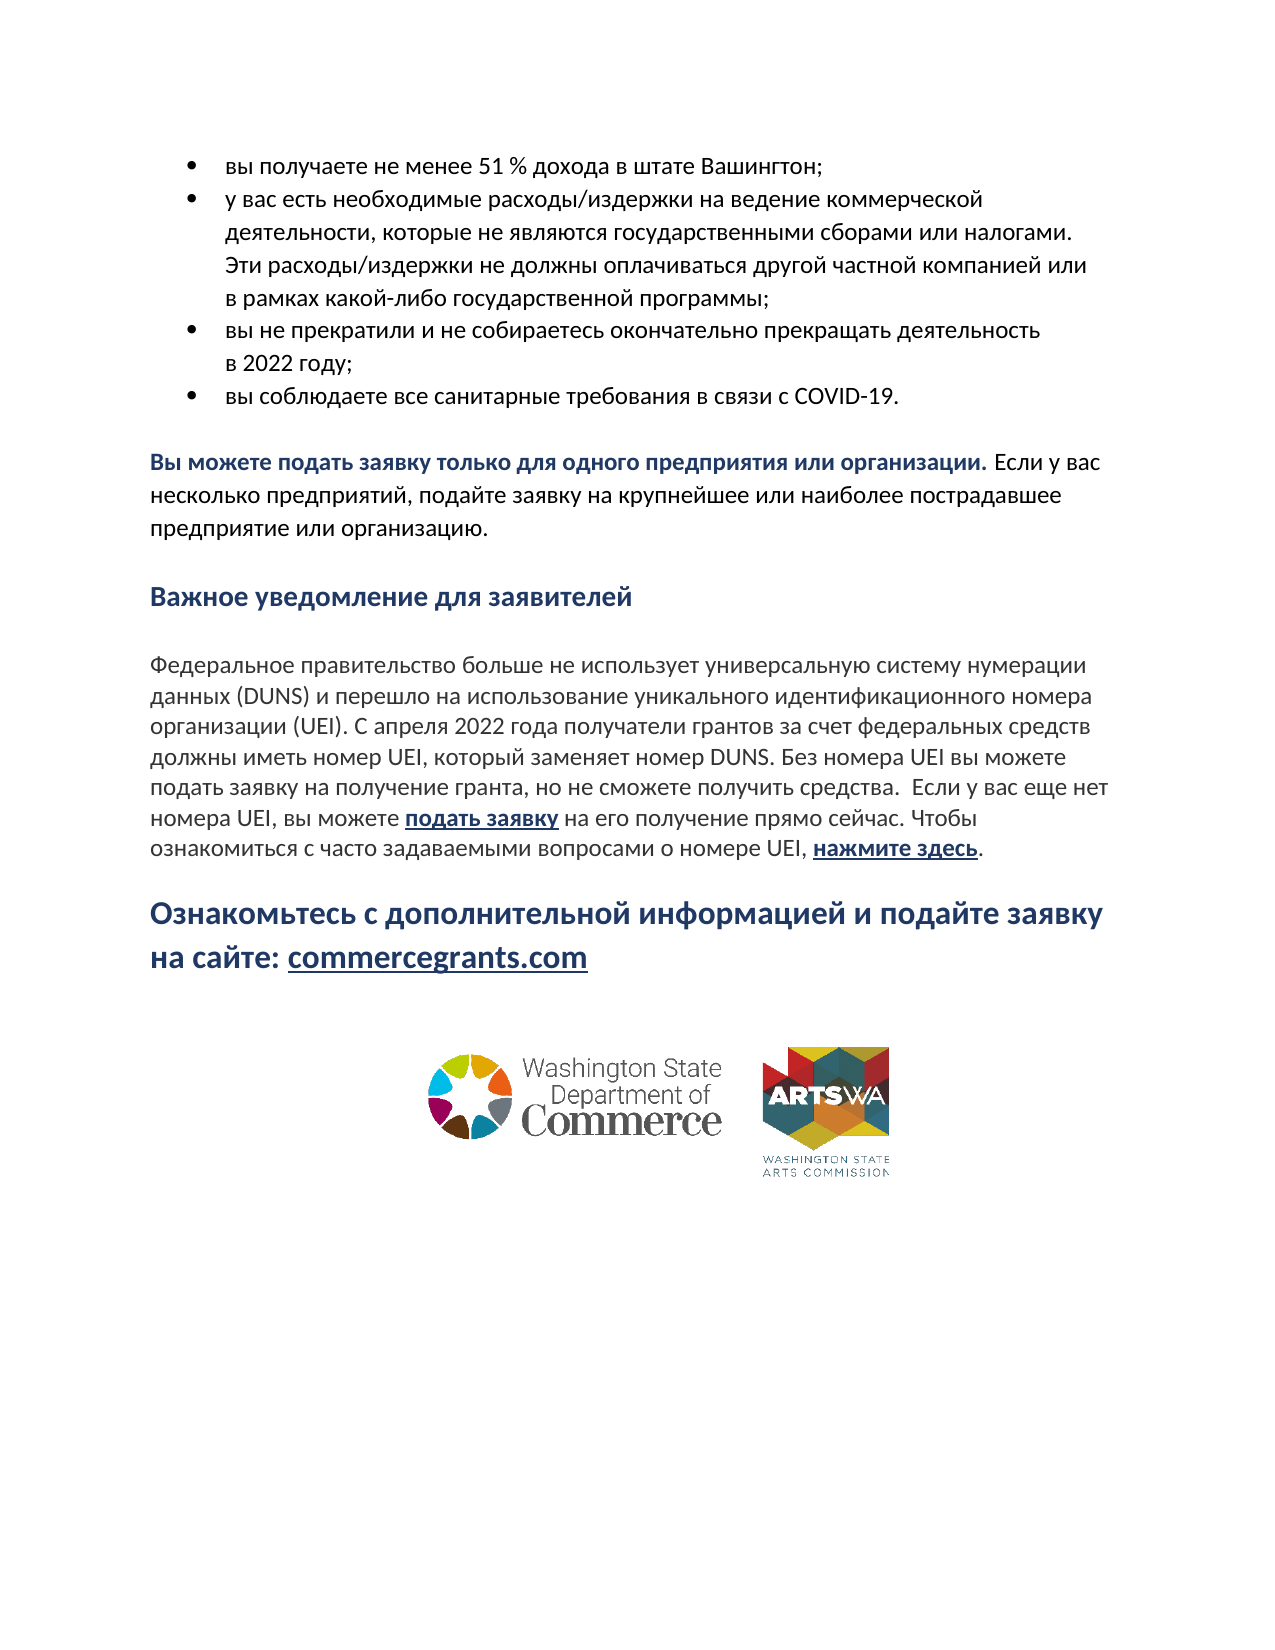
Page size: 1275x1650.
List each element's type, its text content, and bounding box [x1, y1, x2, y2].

list у вас есть необходимые расходы/издержки на ведение коммерческой деятельности, которые не являются государственными сборами или налогами. Эти расходы/издержки не должны оплачиваться другой частной компанией или в рамках какой-либо государственной программы; [187, 183, 1101, 312]
picture [386, 1012, 889, 1181]
text Важное уведомление для заявителей [150, 578, 1125, 613]
text Федеральное правительство больше не использует универсальную систему нумерации данных (DUNS) и перешло на использование уникального идентификационного номера организации (UEI). С апреля 2022 года получатели грантов за счет федеральных средств должны иметь номер UEI, который заменяет номер DUNS. Без номера UEI вы можете подать заявку на получение гранта, но не сможете получить средства. Если у вас еще нет номера UEI, вы можете подать заявку на его получение прямо сейчас. Чтобы ознакомиться с часто задаваемыми вопросами о номере UEI, нажмите здесь. [150, 649, 1125, 863]
text Вы можете подать заявку только для одного предприятия или организации. Если у вас несколько предприятий, подайте заявку на крупнейшее или наиболее пострадавшее предприятие или организацию. [150, 446, 1125, 543]
list вы не прекратили и не собираетесь окончательно прекращать деятельность в 2022 году; [187, 314, 1055, 378]
text Ознакомьтесь с дополнительной информацией и подайте заявку на сайте: commercegrants.com [150, 892, 1125, 977]
list вы получаете не менее 51 % дохода в штате Вашингтон; [187, 150, 1125, 181]
list вы соблюдаете все санитарные требования в связи с COVID-19. [187, 380, 1125, 411]
